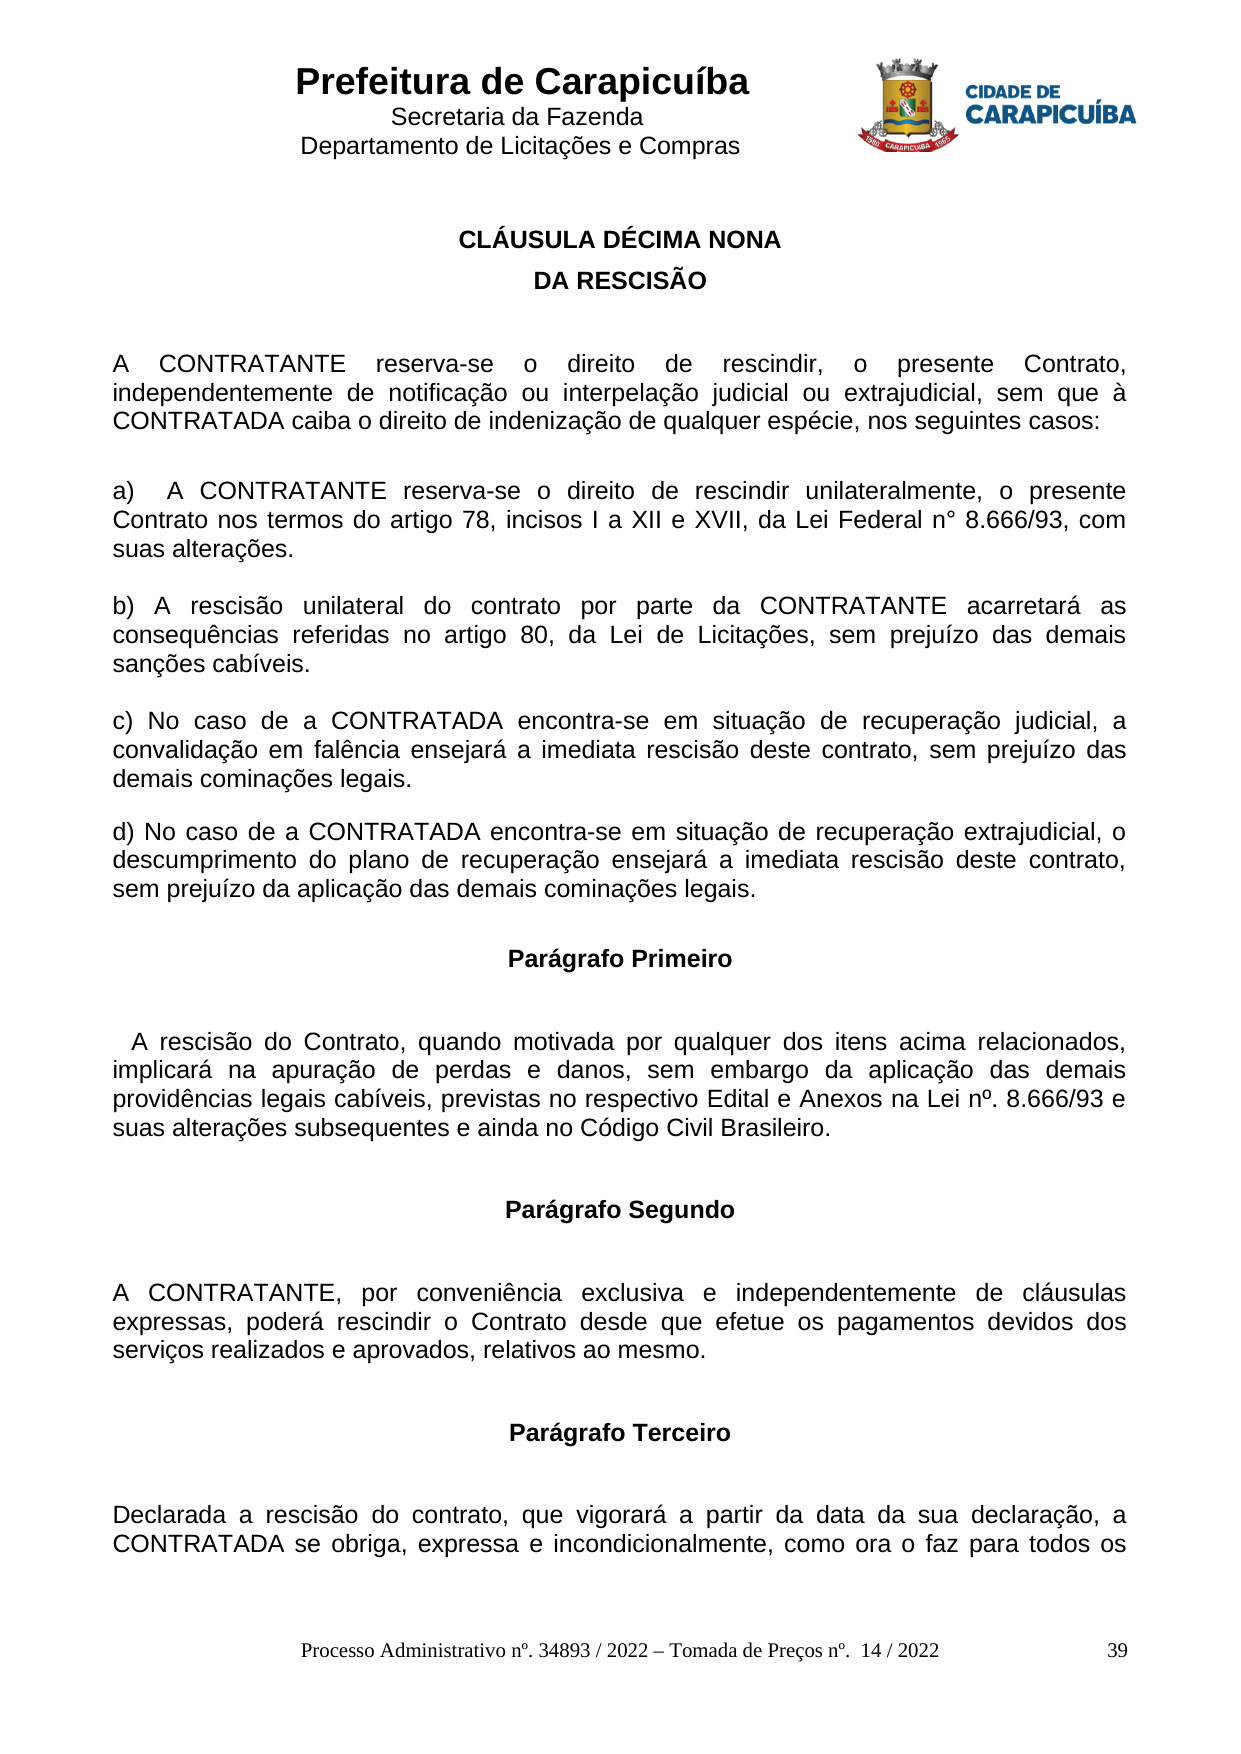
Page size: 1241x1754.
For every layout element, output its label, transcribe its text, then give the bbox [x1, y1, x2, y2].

text d) No caso de a CONTRATADA encontra-se em situação de recuperação extrajudicial, o descumprimento do plano de recuperação ensejará a imediata rescisão deste contrato, sem prejuízo da aplicação das demais cominações legais. [112, 817, 1128, 903]
text A CONTRATANTE reserva-se o direito de rescindir, o presente Contrato, independentemente de notificação ou interpelação judicial ou extrajudicial, sem que à CONTRATADA caiba o direito de indenização de qualquer espécie, nos seguintes casos: [112, 349, 1128, 435]
text A rescisão do Contrato, quando motivada por qualquer dos itens acima relacionados, implicará na apuração de perdas e danos, sem embargo da aplicação das demais providências legais cabíveis, previstas no respectivo Edital e Anexos na Lei nº. 8.666/93 e suas alterações subsequentes e ainda no Código Civil Brasileiro. [112, 1027, 1128, 1142]
text c) No caso de a CONTRATADA encontra-se em situação de recuperação judicial, a convalidação em falência ensejará a imediata rescisão deste contrato, sem prejuízo das demais cominações legais. [112, 706, 1128, 792]
text Parágrafo Primeiro [112, 944, 1128, 973]
text a) A CONTRATANTE reserva-se o direito de rescindir unilateralmente, o presente Contrato nos termos do artigo 78, incisos I a XII e XVII, da Lei Federal n° 8.666/93, com suas alterações. [112, 476, 1128, 562]
text Parágrafo Terceiro [112, 1418, 1128, 1447]
text b) A rescisão unilateral do contrato por parte da CONTRATANTE acarretará as consequências referidas no artigo 80, da Lei de Licitações, sem prejuízo das demais sanções cabíveis. [112, 591, 1128, 677]
text A CONTRATANTE, por conveniência exclusiva e independentemente de cláusulas expressas, poderá rescindir o Contrato desde que efetue os pagamentos devidos dos serviços realizados e aprovados, relativos ao mesmo. [112, 1278, 1128, 1364]
text Parágrafo Segundo [112, 1195, 1128, 1224]
picture [857, 57, 1139, 152]
text DA RESCISÃO [112, 266, 1128, 295]
text CLÁUSULA DÉCIMA NONA [112, 225, 1128, 254]
